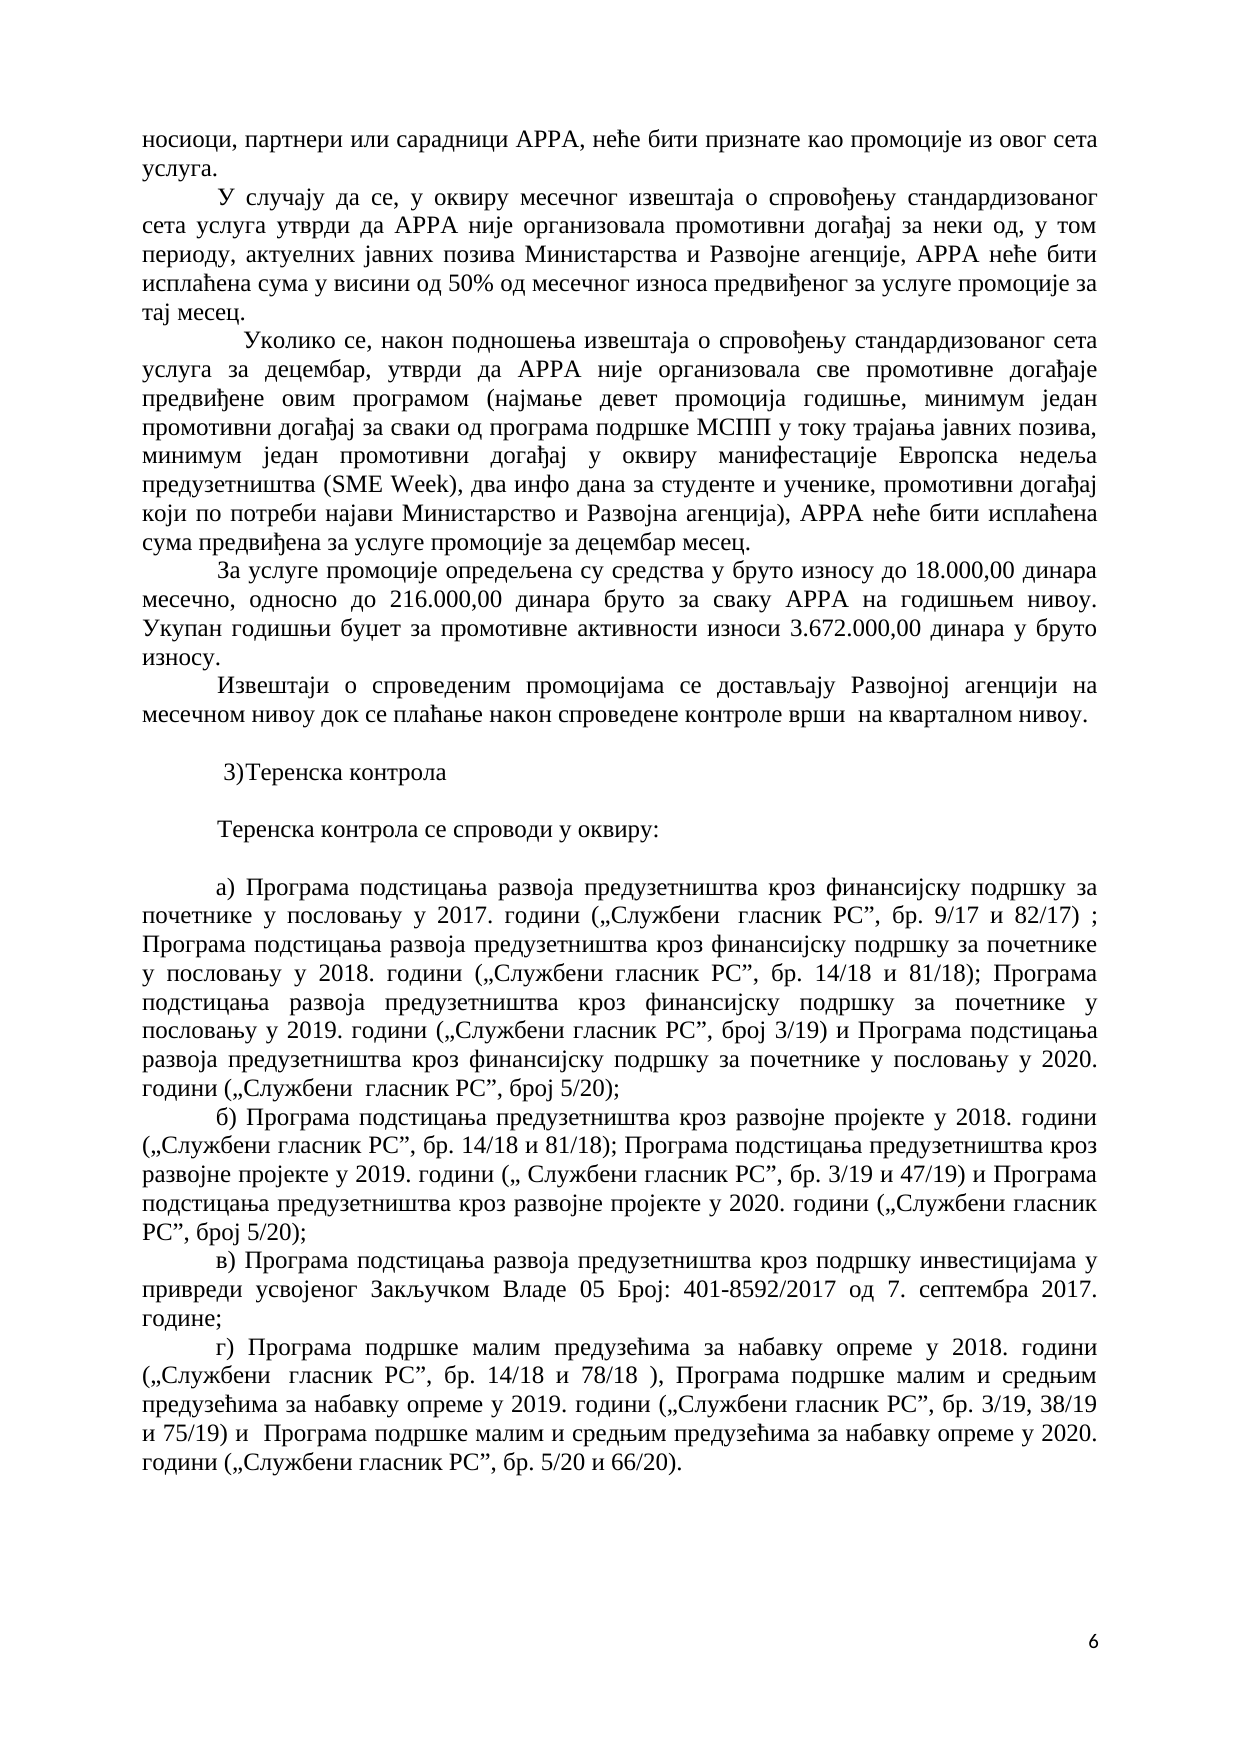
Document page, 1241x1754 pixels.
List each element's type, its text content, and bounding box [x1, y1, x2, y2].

text За услуге промоције опредељена су средства у бруто износу до 18.000,00 динара месечно, односно до 216.000,00 динара бруто за сваку АРРА на годишњем нивоу. Укупан годишњи буџет за промотивне активности износи 3.672.000,00 динара у бруто износу. [142, 555, 1098, 670]
text Теренска контрола се спроводи у оквиру: [142, 814, 1098, 843]
text в) Програма подстицања развоја предузетништва кроз подршку инвестицијама у привреди усвојеног Закључком Владе 05 Број: 401-8592/2017 од 7. септембра 2017. године; [142, 1245, 1098, 1332]
text У случају да се, у оквиру месечног извештаја о спровођењу стандардизованог сета услуга утврди да АРРА није организовала промотивни догађај за неки од, у том периоду, актуелних јавних позива Министарства и Развојне агенције, АРРА неће бити исплаћена сума у висини од 50% од месечног износа предвиђеног за услуге промоције за тај месец. [142, 182, 1098, 325]
text Извештаји о спроведеним промоцијама се достављају Развојној агенцији на месечном нивоу док се плаћање након спроведене контроле врши на кварталном нивоу. [142, 670, 1098, 728]
text г) Програма подршке малим предузећима за набавку опреме у 2018. години („Службени гласник РС”, бр. 14/18 и 78/18 ), Програмa подршке малим и средњим предузећима за набавку опреме у 2019. години („Службени гласник РС”, бр. 3/19, 38/19 и 75/19) и Програмa подршке малим и средњим предузећима за набавку опреме у 2020. години („Службени гласник РС”, бр. 5/20 и 66/20). [142, 1332, 1098, 1475]
text б) Програма подстицања предузетништва кроз развојне пројекте у 2018. години („Службени гласник РС”, бр. 14/18 и 81/18); Програма подстицања предузетништва кроз развојне пројекте у 2019. години („ Службени гласник РСˮ, бр. 3/19 и 47/19) и Програма подстицања предузетништва кроз развојне пројекте у 2020. години („Службени гласник РС”, број 5/20); [142, 1102, 1098, 1245]
text Уколико се, након подношења извештаја о спровођењу стандардизованог сета услуга за децембар, утврди да АРРА није организовала све промотивне догађаје предвиђене овим програмом (најмање девет промоција годишње, минимум један промотивни догађај за сваки од програма подршке МСПП у току трајања јавних позива, минимум један промотивни догађај у оквиру манифестације Европска недеља предузетништва (SME Week), два инфо дана за студенте и ученике, промотивни догађај који по потреби најави Министарство и Развојна агенција), АРРА неће бити исплаћена сума предвиђена за услуге промоције за децембар месец. [142, 325, 1098, 555]
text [142, 124, 1098, 182]
list Теренска контрола [223, 757, 1098, 785]
text а) Програма подстицања развоја предузетништва кроз финансијску подршку за почетнике у пословању у 2017. години („Службени гласник РС”, бр. 9/17 и 82/17) ; Програма подстицања развоја предузетништва кроз финансијску подршку за почетнике у пословању у 2018. години („Службени гласник РС”, бр. 14/18 и 81/18); Програма подстицања развоја предузетништва кроз финансијску подршку за почетнике у пословању у 2019. години („Службени гласник РСˮ, брoj 3/19) и Програма подстицања развоја предузетништва кроз финансијску подршку за почетнике у пословању у 2020. години („Службени гласник РС”, број 5/20); [142, 872, 1098, 1102]
